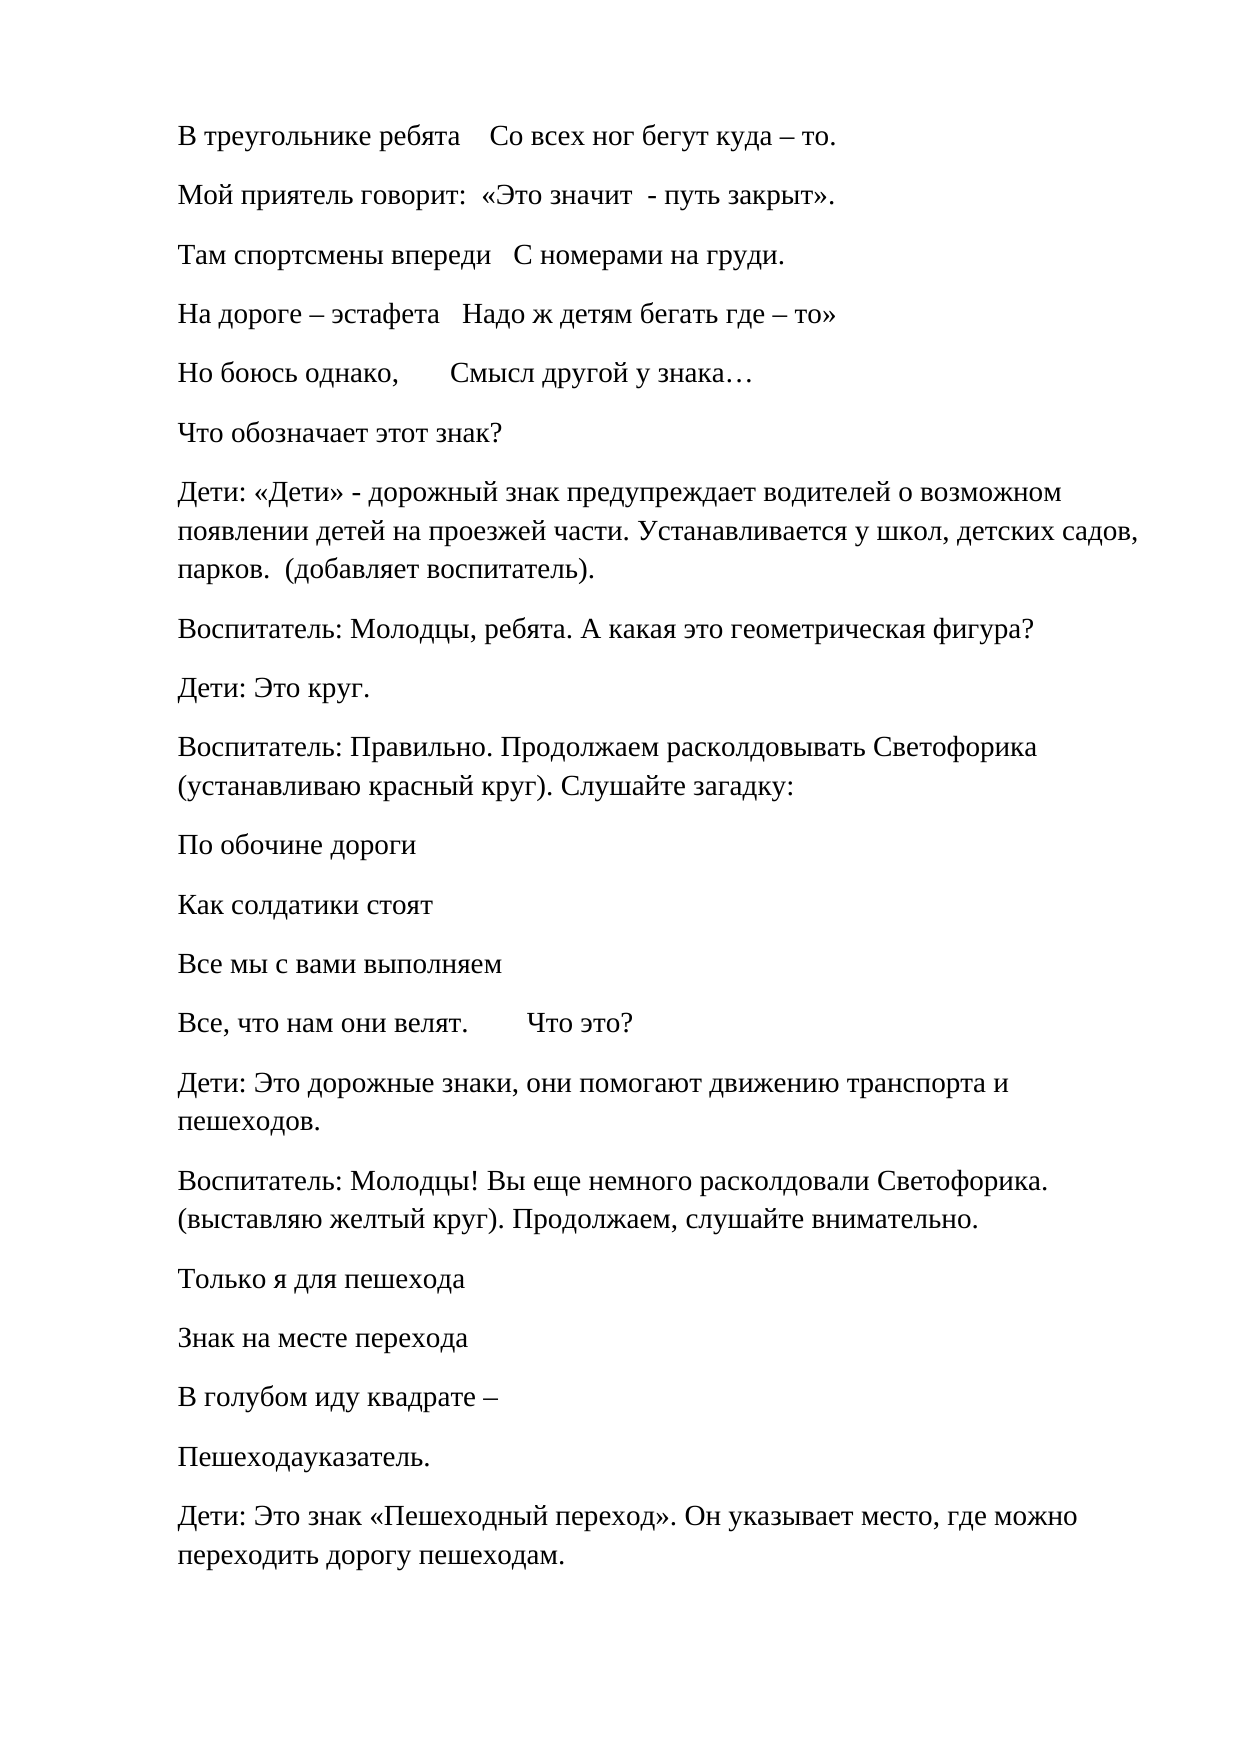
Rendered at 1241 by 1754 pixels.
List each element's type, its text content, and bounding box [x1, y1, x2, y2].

text В треугольнике ребята Со всех ног бегут куда – то. [177, 118, 1152, 152]
text Там спортсмены впереди С номерами на груди. [177, 237, 1152, 270]
text По обочине дороги [177, 827, 1152, 861]
text Мой приятель говорит: «Это значит - путь закрыт». [177, 177, 1152, 211]
text Что обозначает этот знак? [177, 415, 1152, 448]
text Дети: Это круг. [177, 670, 1152, 704]
text Пешеходауказатель. [177, 1439, 1152, 1472]
text Воспитатель: Правильно. Продолжаем расколдовывать Светофорика (устанавливаю красный круг). Слушайте загадку: [177, 729, 1152, 802]
text В голубом иду квадрате – [177, 1379, 1152, 1413]
text Все мы с вами выполняем [177, 946, 1152, 980]
text Воспитатель: Молодцы! Вы еще немного расколдовали Светофорика. (выставляю желтый круг). Продолжаем, слушайте внимательно. [177, 1163, 1152, 1235]
text На дороге – эстафета Надо ж детям бегать где – то» [177, 296, 1152, 330]
text Только я для пешехода [177, 1261, 1152, 1294]
text Знак на месте перехода [177, 1320, 1152, 1354]
text Воспитатель: Молодцы, ребята. А какая это геометрическая фигура? [177, 611, 1152, 644]
text Дети: «Дети» - дорожный знак предупреждает водителей о возможном появлении детей на проезжей части. Устанавливается у школ, детских садов, парков. (добавляет воспитатель). [177, 474, 1152, 585]
text Все, что нам они велят. Что это? [177, 1006, 1152, 1039]
text Дети: Это знак «Пешеходный переход». Он указывает место, где можно переходить дорогу пешеходам. [177, 1498, 1152, 1570]
text Как солдатики стоят [177, 887, 1152, 920]
text Но боюсь однако, Смысл другой у знака… [177, 356, 1152, 389]
text Дети: Это дорожные знаки, они помогают движению транспорта и пешеходов. [177, 1065, 1152, 1137]
